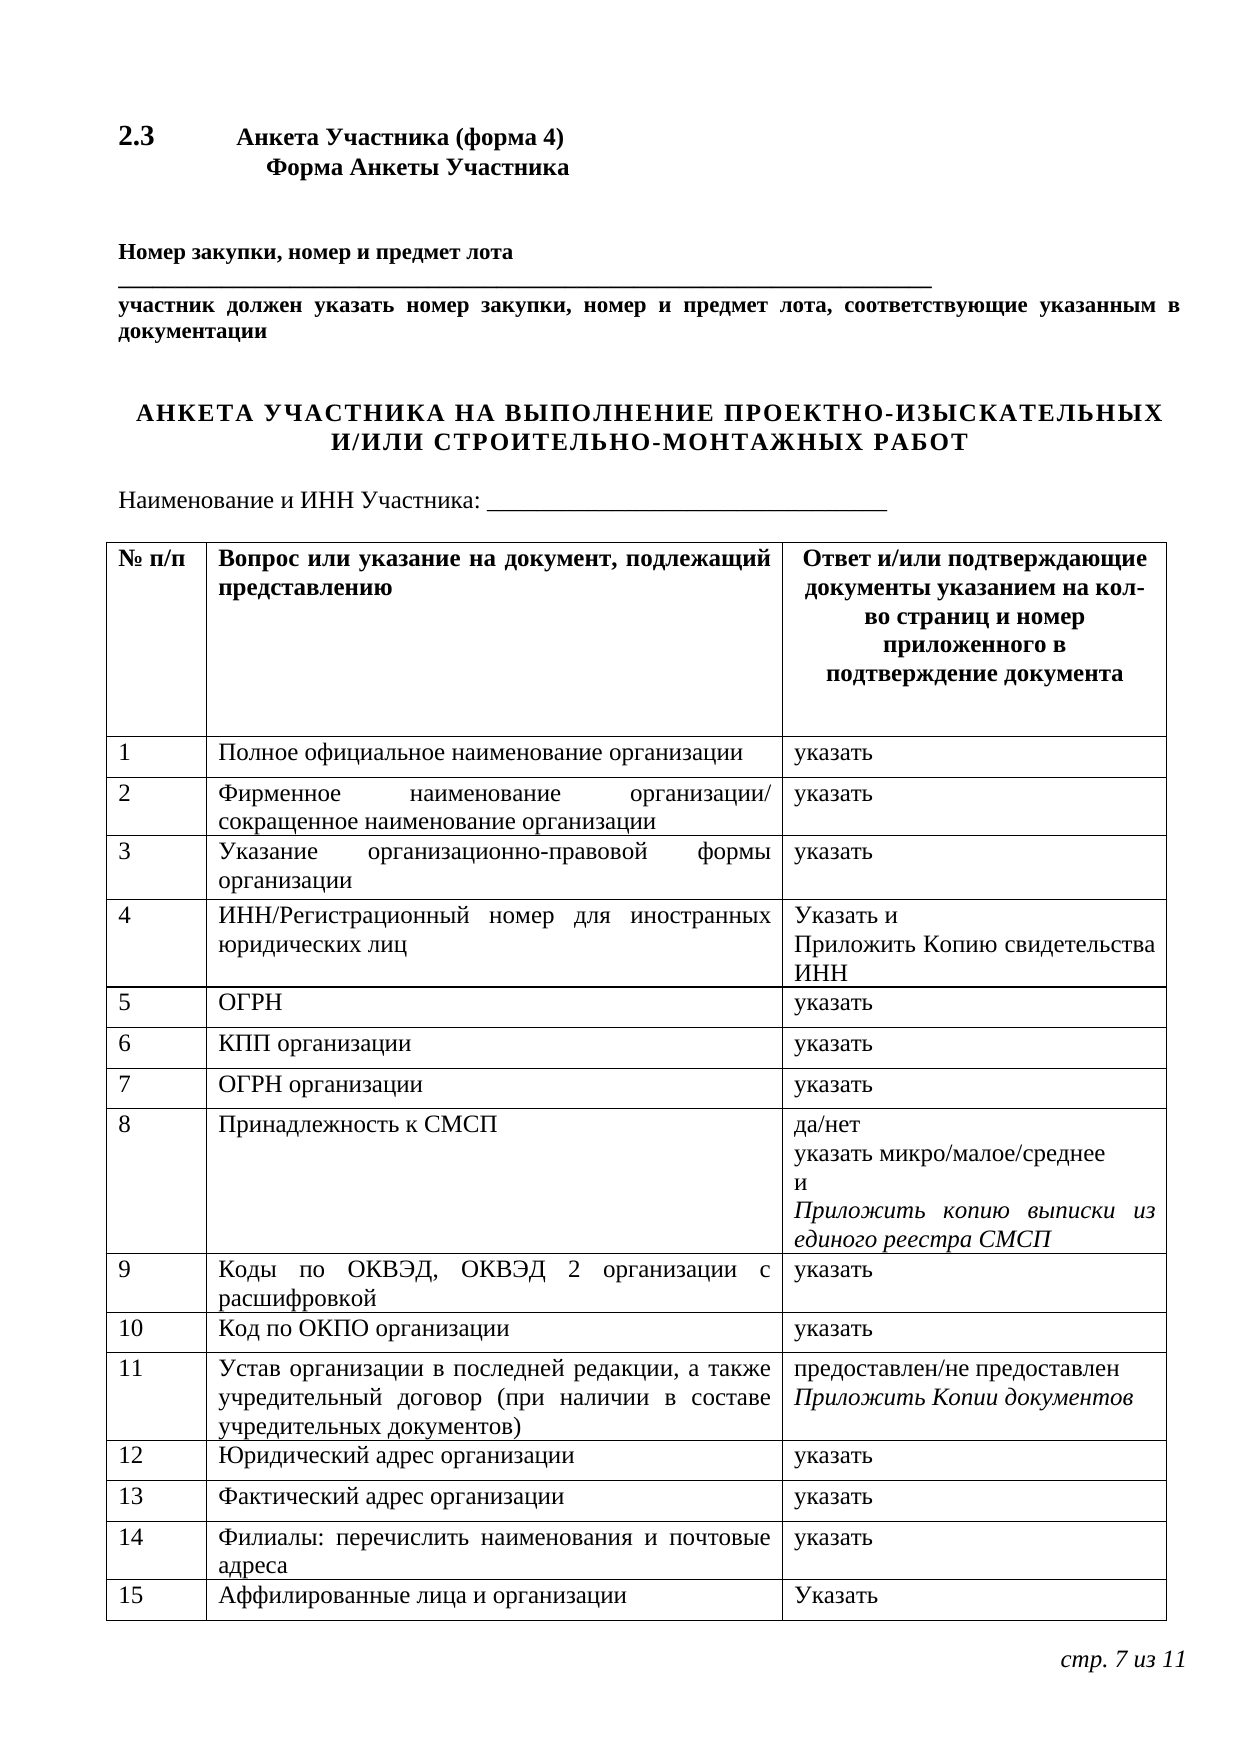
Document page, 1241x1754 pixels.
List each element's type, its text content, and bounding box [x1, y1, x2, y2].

table_cell ИНН/Регистрационный номер для иностранных юридических лиц [207, 900, 782, 986]
table_cell 1 [107, 737, 206, 777]
text _______________________________________________________________________ [118, 264, 1181, 291]
table_cell указать [783, 1313, 1166, 1352]
table_cell Фирменное наименование организации/ сокращенное наименование организации [207, 778, 782, 835]
table_cell Принадлежность к СМСП [207, 1109, 782, 1253]
table_cell предоставлен/не предоставлен Приложить Копии документов [783, 1353, 1166, 1439]
text участник должен указать номер закупки, номер и предмет лота, соответствующие указанным в документации [118, 291, 1181, 343]
table_cell Устав организации в последней редакции, а также учредительный договор (при наличии в составе учредительных документов) [207, 1353, 782, 1439]
table_cell Филиалы: перечислить наименования и почтовые адреса [207, 1522, 782, 1579]
table_cell 2 [107, 778, 206, 835]
subtitle Анкета Участника (форма 4) [118, 118, 1181, 152]
table_cell 15 [107, 1580, 206, 1620]
table_cell указать [783, 737, 1166, 777]
table_cell Указать и Приложить Копию свидетельства ИНН [783, 900, 1166, 986]
table_header Вопрос или указание на документ, подлежащий представлению [207, 543, 782, 736]
table_cell указать [783, 988, 1166, 1027]
table_cell Полное официальное наименование организации [207, 737, 782, 777]
table_cell КПП организации [207, 1028, 782, 1068]
table_cell 10 [107, 1313, 206, 1352]
table_cell Код по ОКПО организации [207, 1313, 782, 1352]
table_cell указать [783, 1069, 1166, 1108]
table_cell 8 [107, 1109, 206, 1253]
text Номер закупки, номер и предмет лота [118, 238, 1181, 264]
table_cell 14 [107, 1522, 206, 1579]
text Наименование и ИНН Участника: ________________________________ [118, 485, 1181, 513]
table_cell Указание организационно-правовой формы организации [207, 836, 782, 899]
table_cell указать [783, 836, 1166, 899]
table_cell указать [783, 1028, 1166, 1068]
table_cell 6 [107, 1028, 206, 1068]
table_cell ОГРН организации [207, 1069, 782, 1108]
table_cell 4 [107, 900, 206, 986]
list Форма Анкеты Участника [266, 152, 1181, 180]
table_cell 9 [107, 1254, 206, 1312]
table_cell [207, 1580, 782, 1620]
table_cell 5 [107, 988, 206, 1027]
table_cell 12 [107, 1441, 206, 1480]
table_cell указать [783, 1254, 1166, 1312]
table_cell указать [783, 1441, 1166, 1480]
table_cell 7 [107, 1069, 206, 1108]
table_cell указать [783, 778, 1166, 835]
table_cell Указать [783, 1580, 1166, 1620]
table_cell 3 [107, 836, 206, 899]
table_cell Фактический адрес организации [207, 1481, 782, 1521]
table_cell ОГРН [207, 988, 782, 1027]
table_header № п/п [107, 543, 206, 736]
table_cell 13 [107, 1481, 206, 1521]
table_cell Юридический адрес организации [207, 1441, 782, 1480]
table_cell 11 [107, 1353, 206, 1439]
table_cell Коды по ОКВЭД, ОКВЭД 2 организации с расшифровкой [207, 1254, 782, 1312]
text Анкета Участника на выполнение проектно-изыскательных и/или строительно-монтажных работ [118, 398, 1181, 456]
table_cell да/нет указать микро/малое/среднее и Приложить копию выписки из единого реестра СМСП [783, 1109, 1166, 1253]
table_header Ответ и/или подтверждающие документы указанием на кол-во страниц и номер приложенного в подтверждение документа [783, 543, 1166, 736]
table_cell указать [783, 1522, 1166, 1579]
table_cell указать [783, 1481, 1166, 1521]
